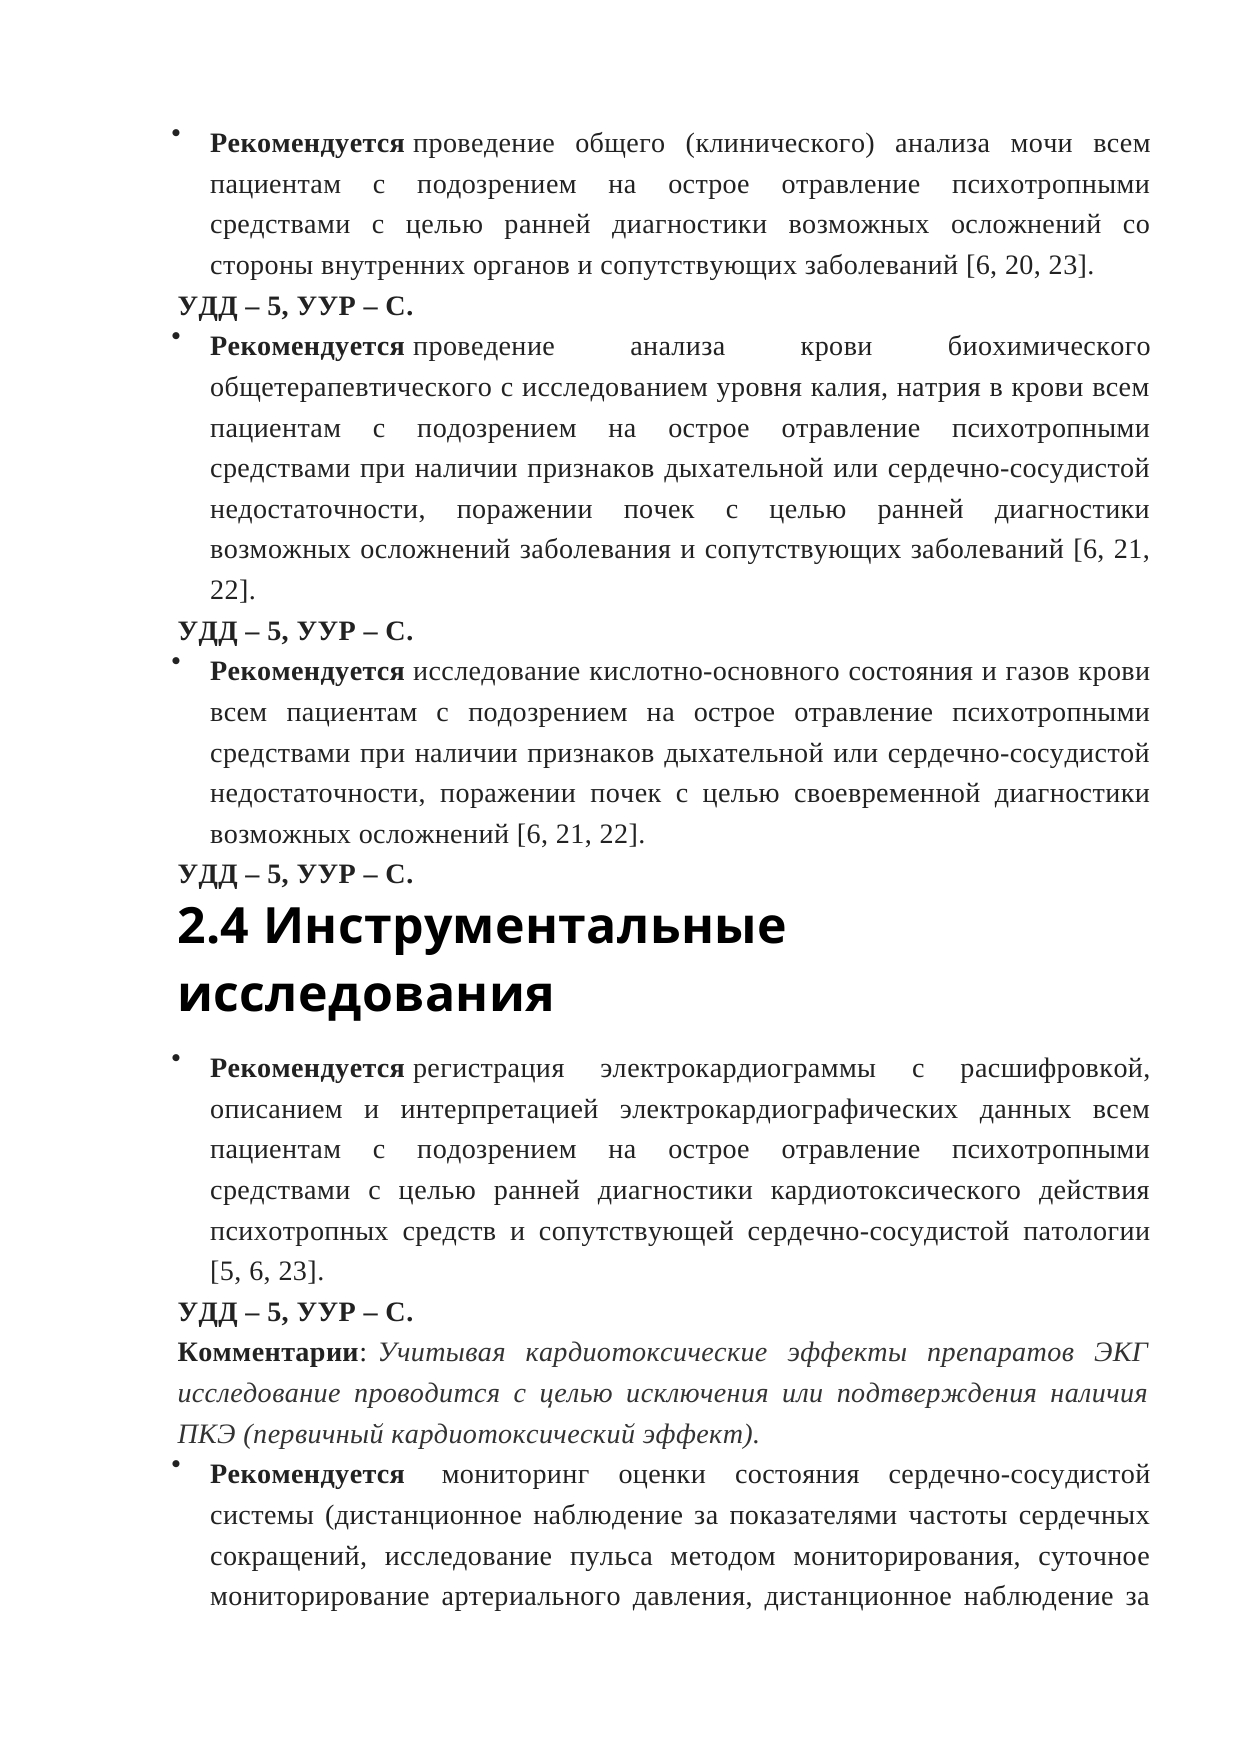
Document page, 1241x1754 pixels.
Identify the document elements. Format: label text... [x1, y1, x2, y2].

list Рекомендуется регистрация электрокардиограммы с расшифровкой, описанием и интерпретацией электрокардиографических данных всем пациентам с подозрением на острое отравление психотропными средствами с целью ранней диагностики кардиотоксического действия психотропных средств и сопутствующей сердечно-сосудистой патологии [5, 6, 23]. [172, 1043, 1152, 1287]
list Рекомендуется исследование кислотно-основного состояния и газов крови всем пациентам с подозрением на острое отравление психотропными средствами при наличии признаков дыхательной или сердечно-сосудистой недостаточности, поражении почек с целью своевременной диагностики возможных осложнений [6, 21, 22]. [172, 646, 1152, 849]
text УДД – 5, УУР – С. [177, 849, 1152, 890]
text 2.4 Инструментальные исследования [177, 890, 1152, 1026]
list Рекомендуется проведение общего (клинического) анализа мочи всем пациентам с подозрением на острое отравление психотропными средствами с целью ранней диагностики возможных осложнений со стороны внутренних органов и сопутствующих заболеваний [6, 20, 23]. [172, 118, 1152, 281]
text Комментарии: Учитывая кардиотоксические эффекты препаратов ЭКГ исследование проводится с целью исключения или подтверждения наличия ПКЭ (первичный кардиотоксический эффект). [177, 1327, 1152, 1449]
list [172, 1449, 1152, 1612]
text УДД – 5, УУР – С. [177, 606, 1152, 646]
text УДД – 5, УУР – С. [177, 1287, 1152, 1327]
list Рекомендуется проведение анализа крови биохимического общетерапевтического с исследованием уровня калия, натрия в крови всем пациентам с подозрением на острое отравление психотропными средствами при наличии признаков дыхательной или сердечно-сосудистой недостаточности, поражении почек с целью ранней диагностики возможных осложнений заболевания и сопутствующих заболеваний [6, 21, 22]. [172, 321, 1152, 606]
text УДД – 5, УУР – С. [177, 281, 1152, 321]
